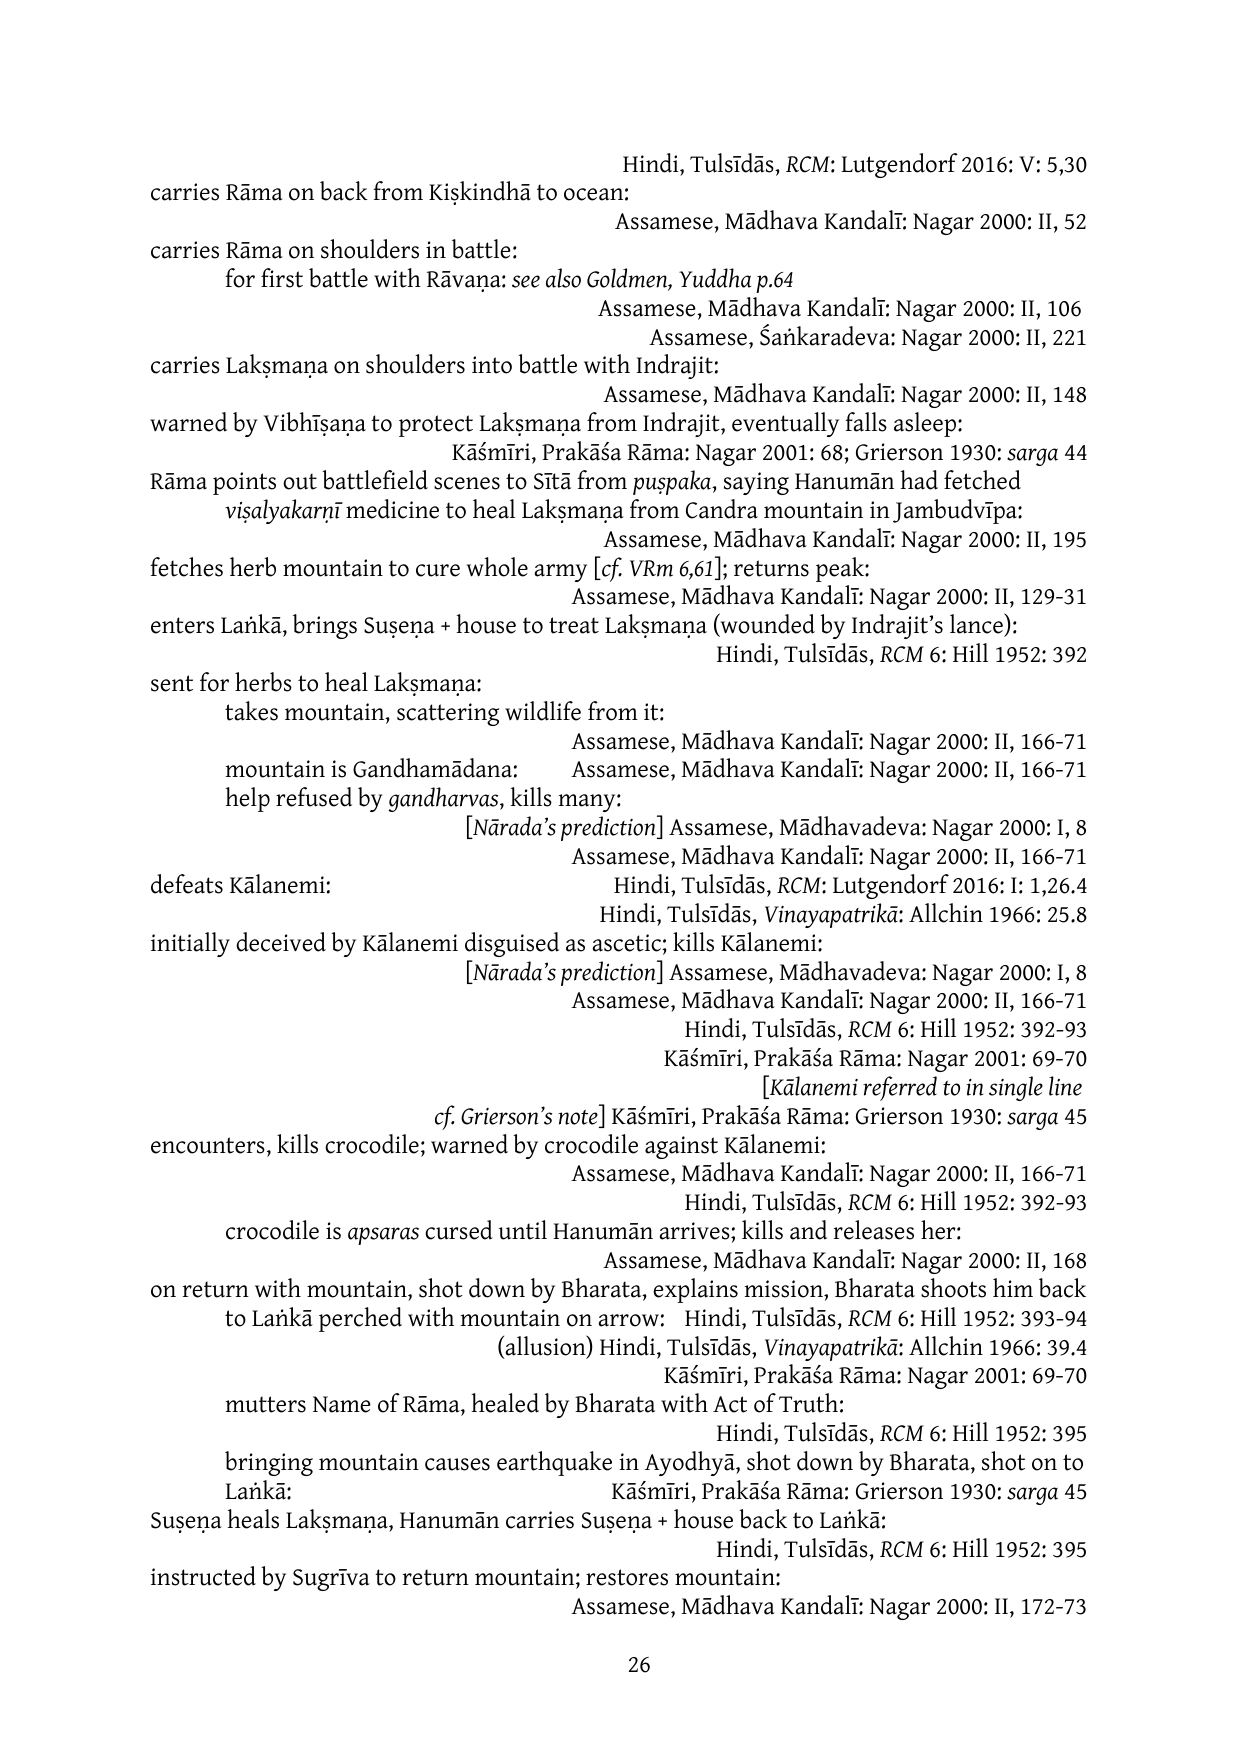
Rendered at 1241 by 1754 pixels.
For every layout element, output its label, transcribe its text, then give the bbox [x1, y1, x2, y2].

text Hindi, Tulsīdās, RCM: Lutgendorf 2016: V: 5,30 [150, 150, 1090, 179]
text Hindi, Tulsīdās, RCM 6: Hill 1952: 392-93 [150, 1189, 1090, 1218]
text on return with mountain, shot down by Bharata, explains mission, Bharata shoots him back to Laṅkā perched with mountain on arrow: Hindi, Tulsīdās, RCM 6: Hill 1952: 393-94 (allusion) Hindi, Tulsīdās, Vinayapatrikā: Allchin 1966: 39.4 [150, 1275, 1090, 1362]
text fetches herb mountain to cure whole army [cf. VRm 6,61]; returns peak: Assamese, Mādhava Kandalī: Nagar 2000: II, 129-31 [150, 554, 1090, 612]
text carries Rāma on back from Kiṣkindhā to ocean: Assamese, Mādhava Kandalī: Nagar 2000: II, 52 [150, 179, 1090, 237]
text takes mountain, scattering wildlife from it: Assamese, Mādhava Kandalī: Nagar 2000: II, 166-71 [150, 698, 1090, 756]
text Assamese, Mādhava Kandalī: Nagar 2000: II, 166-71 [150, 842, 1090, 871]
text Rāma points out battlefield scenes to Sītā from puṣpaka, saying Hanumān had fetched viṣalyakarṇī medicine to heal Lakṣmaṇa from Candra mountain in Jambudvīpa: Assamese, Mādhava Kandalī: Nagar 2000: II, 195 [150, 467, 1090, 554]
text instructed by Sugrīva to return mountain; restores mountain: Assamese, Mādhava Kandalī: Nagar 2000: II, 172-73 [150, 1564, 1090, 1622]
text encounters, kills crocodile; warned by crocodile against Kālanemi: Assamese, Mādhava Kandalī: Nagar 2000: II, 166-71 [150, 1131, 1090, 1189]
text warned by Vibhīṣaṇa to protect Lakṣmaṇa from Indrajit, eventually falls asleep: Kāśmīri, Prakāśa Rāma: Nagar 2001: 68; Grierson 1930: sarga 44 [150, 410, 1090, 467]
text sent for herbs to heal Lakṣmaṇa: [150, 669, 1090, 698]
text Assamese, Mādhava Kandalī: Nagar 2000: II, 166-71 Hindi, Tulsīdās, RCM 6: Hill 1952: 392-93 [150, 987, 1090, 1044]
text carries Lakṣmaṇa on shoulders into battle with Indrajit: Assamese, Mādhava Kandalī: Nagar 2000: II, 148 [150, 352, 1090, 410]
text for first battle with Rāvaṇa: see also Goldmen, Yuddha p.64 Assamese, Mādhava Kandalī: Nagar 2000: II, 106 Assamese, Śaṅkaradeva: Nagar 2000: II, 221 [150, 265, 1090, 352]
text mutters Name of Rāma, healed by Bharata with Act of Truth: Hindi, Tulsīdās, RCM 6: Hill 1952: 395 [150, 1391, 1090, 1448]
text crocodile is apsaras cursed until Hanumān arrives; kills and releases her: Assamese, Mādhava Kandalī: Nagar 2000: II, 168 [150, 1218, 1090, 1275]
text [Kālanemi referred to in single line cf. Grierson’s note] Kāśmīri, Prakāśa Rāma: Grierson 1930: sarga 45 [150, 1073, 1090, 1131]
text enters Laṅkā, brings Suṣeṇa + house to treat Lakṣmaṇa (wounded by Indrajit’s lance): Hindi, Tulsīdās, RCM 6: Hill 1952: 392 [150, 612, 1090, 669]
text mountain is Gandhamādana: Assamese, Mādhava Kandalī: Nagar 2000: II, 166-71 [150, 756, 1090, 785]
text carries Rāma on shoulders in battle: [150, 237, 1090, 265]
text defeats Kālanemi: Hindi, Tulsīdās, RCM: Lutgendorf 2016: I: 1,26.4 [150, 871, 1090, 900]
text help refused by gandharvas, kills many: [Nārada’s prediction] Assamese, Mādhavadeva: Nagar 2000: I, 8 [150, 785, 1090, 842]
text Hindi, Tulsīdās, Vinayapatrikā: Allchin 1966: 25.8 [150, 900, 1090, 929]
text Kāśmīri, Prakāśa Rāma: Nagar 2001: 69-70 [150, 1044, 1090, 1073]
text initially deceived by Kālanemi disguised as ascetic; kills Kālanemi: [Nārada’s prediction] Assamese, Mādhavadeva: Nagar 2000: I, 8 [150, 929, 1090, 987]
text bringing mountain causes earthquake in Ayodhyā, shot down by Bharata, shot on to Laṅkā: Kāśmīri, Prakāśa Rāma: Grierson 1930: sarga 45 [150, 1448, 1090, 1506]
text Suṣeṇa heals Lakṣmaṇa, Hanumān carries Suṣeṇa + house back to Laṅkā: Hindi, Tulsīdās, RCM 6: Hill 1952: 395 [150, 1506, 1090, 1564]
text Kāśmīri, Prakāśa Rāma: Nagar 2001: 69-70 [150, 1362, 1090, 1391]
